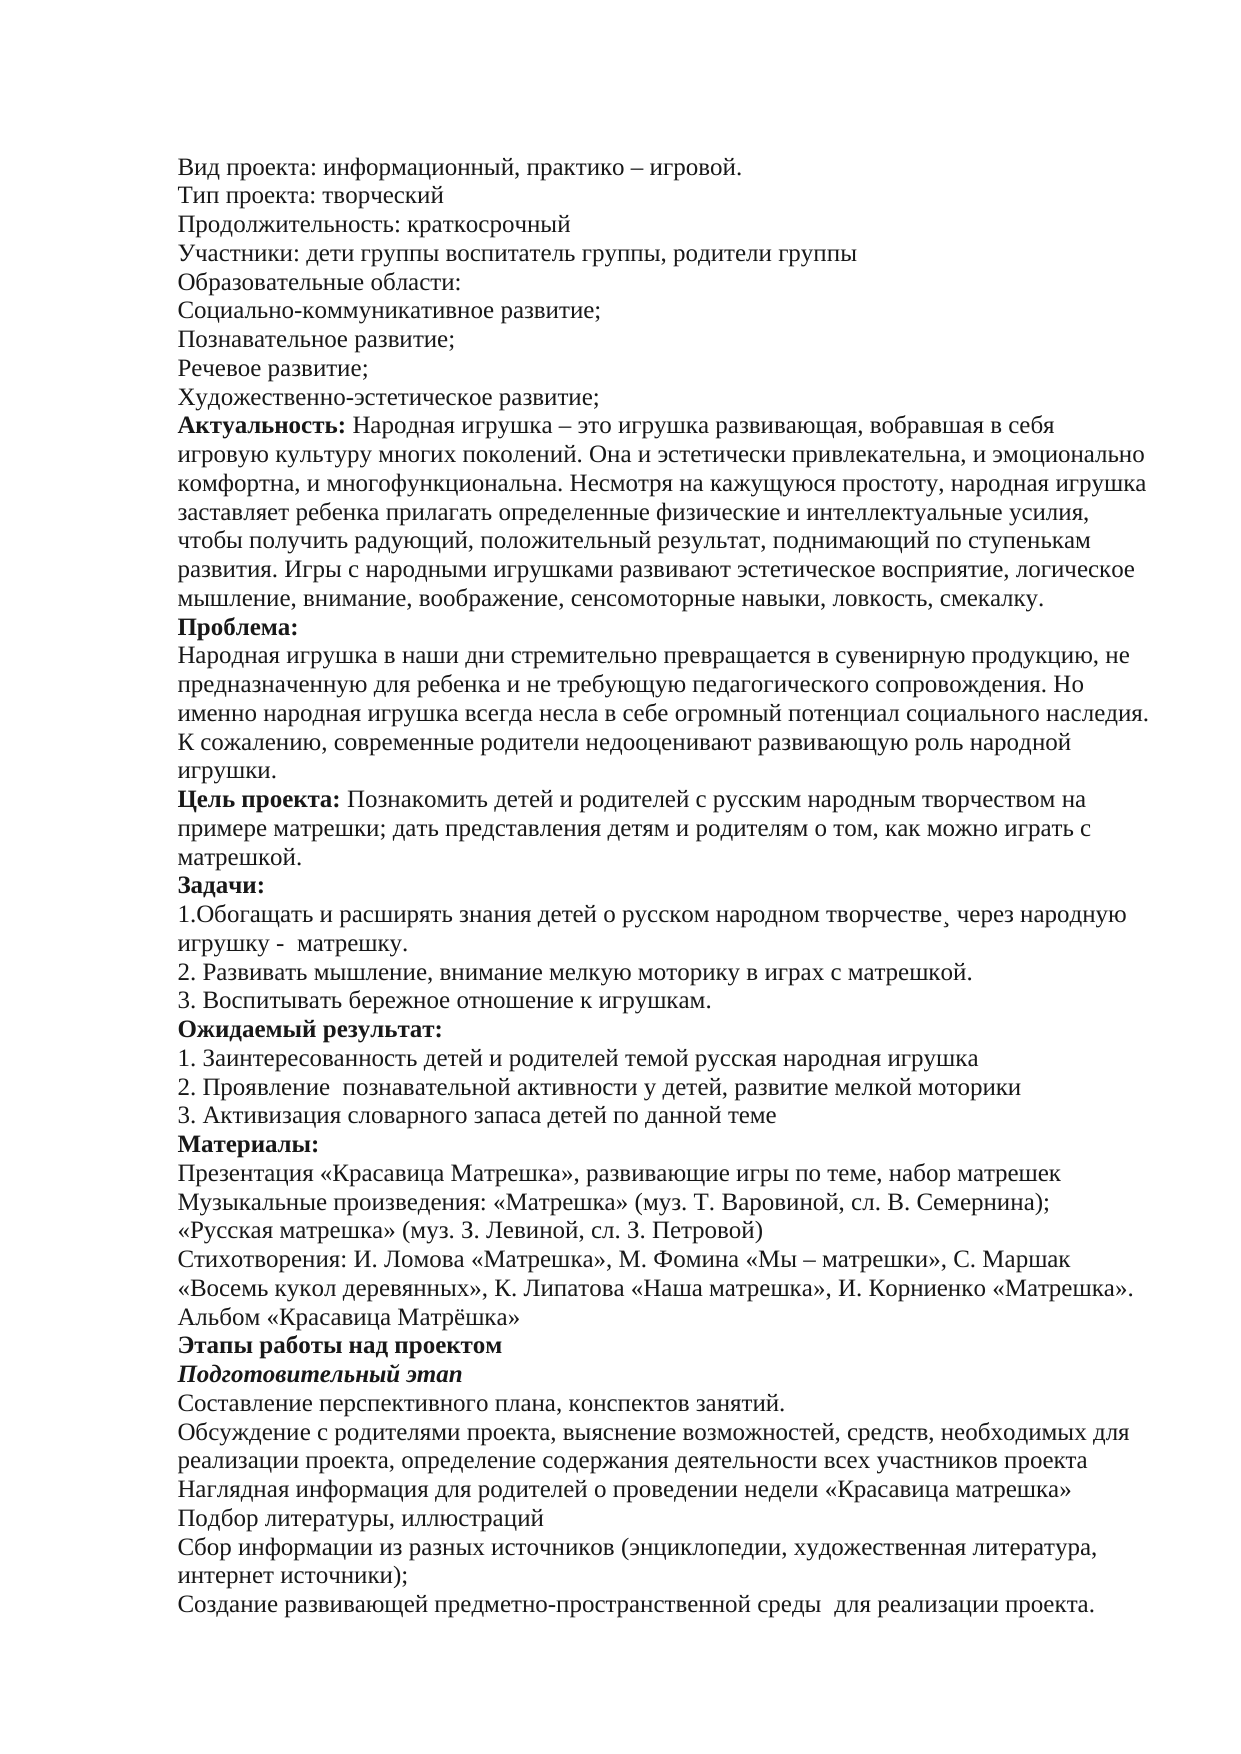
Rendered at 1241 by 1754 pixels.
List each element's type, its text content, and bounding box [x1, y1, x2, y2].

text 1.Обогащать и расширять знания детей о русском народном творчестве¸ через народную игрушку - матрешку. [177, 899, 1152, 957]
text Тип проекта: творческий [177, 180, 1152, 209]
text Вид проекта: информационный, практико – игровой. [177, 152, 1152, 180]
text Народная игрушка в наши дни стремительно превращается в сувенирную продукцию, не предназначенную для ребенка и не требующую педагогического сопровождения. Но именно народная игрушка всегда несла в себе огромный потенциал социального наследия. К сожалению, современные родители недооценивают развивающую роль народной игрушки. [177, 640, 1152, 784]
text Социально-коммуникативное развитие; [177, 295, 1152, 324]
text Наглядная информация для родителей о проведении недели «Красавица матрешка» [177, 1474, 1152, 1503]
text Создание развивающей предметно-пространственной среды для реализации проекта. [177, 1589, 1152, 1618]
text Познавательное развитие; [177, 324, 1152, 353]
text Сбор информации из разных источников (энциклопедии, художественная литература, интернет источники); [177, 1532, 1152, 1589]
text Презентация «Красавица Матрешка», развивающие игры по теме, набор матрешек [177, 1158, 1152, 1187]
text Материалы: [177, 1129, 1152, 1158]
text Подготовительный этап [177, 1359, 1152, 1388]
text Музыкальные произведения: «Матрешка» (муз. Т. Варовиной, сл. В. Семернина); «Русская матрешка» (муз. З. Левиной, сл. З. Петровой) [177, 1187, 1152, 1244]
text 3. Активизация словарного запаса детей по данной теме [177, 1100, 1152, 1129]
text 2. Проявление познавательной активности у детей, развитие мелкой моторики [177, 1072, 1152, 1100]
text Стихотворения: И. Ломова «Матрешка», М. Фомина «Мы – матрешки», С. Маршак «Восемь кукол деревянных», К. Липатова «Наша матрешка», И. Корниенко «Матрешка». [177, 1244, 1152, 1302]
text Подбор литературы, иллюстраций [177, 1503, 1152, 1532]
text Художественно-эстетическое развитие; [177, 382, 1152, 410]
text Продолжительность: краткосрочный [177, 209, 1152, 238]
text 3. Воспитывать бережное отношение к игрушкам. [177, 985, 1152, 1014]
text 2. Развивать мышление, внимание мелкую моторику в играх с матрешкой. [177, 957, 1152, 985]
text Обсуждение с родителями проекта, выяснение возможностей, средств, необходимых для реализации проекта, определение содержания деятельности всех участников проекта [177, 1417, 1152, 1474]
text Образовательные области: [177, 267, 1152, 295]
text Этапы работы над проектом [177, 1330, 1152, 1359]
text Альбом «Красавица Матрёшка» [177, 1302, 1152, 1330]
text Речевое развитие; [177, 353, 1152, 382]
text Участники: дети группы воспитатель группы, родители группы [177, 238, 1152, 267]
text Ожидаемый результат: [177, 1014, 1152, 1043]
text Актуальность: Народная игрушка – это игрушка развивающая, вобравшая в себя игровую культуру многих поколений. Она и эстетически привлекательна, и эмоционально комфортна, и многофункциональна. Несмотря на кажущуюся простоту, народная игрушка заставляет ребенка прилагать определенные физические и интеллектуальные усилия, чтобы получить радующий, положительный результат, поднимающий по ступенькам развития. Игры с народными игрушками развивают эстетическое восприятие, логическое мышление, внимание, воображение, сенсомоторные навыки, ловкость, смекалку. [177, 410, 1152, 612]
text Цель проекта: Познакомить детей и родителей с русским народным творчеством на примере матрешки; дать представления детям и родителям о том, как можно играть с матрешкой. [177, 784, 1152, 870]
text Проблема: [177, 612, 1152, 640]
text Задачи: [177, 870, 1152, 899]
text Составление перспективного плана, конспектов занятий. [177, 1388, 1152, 1417]
text 1. Заинтересованность детей и родителей темой русская народная игрушка [177, 1043, 1152, 1072]
